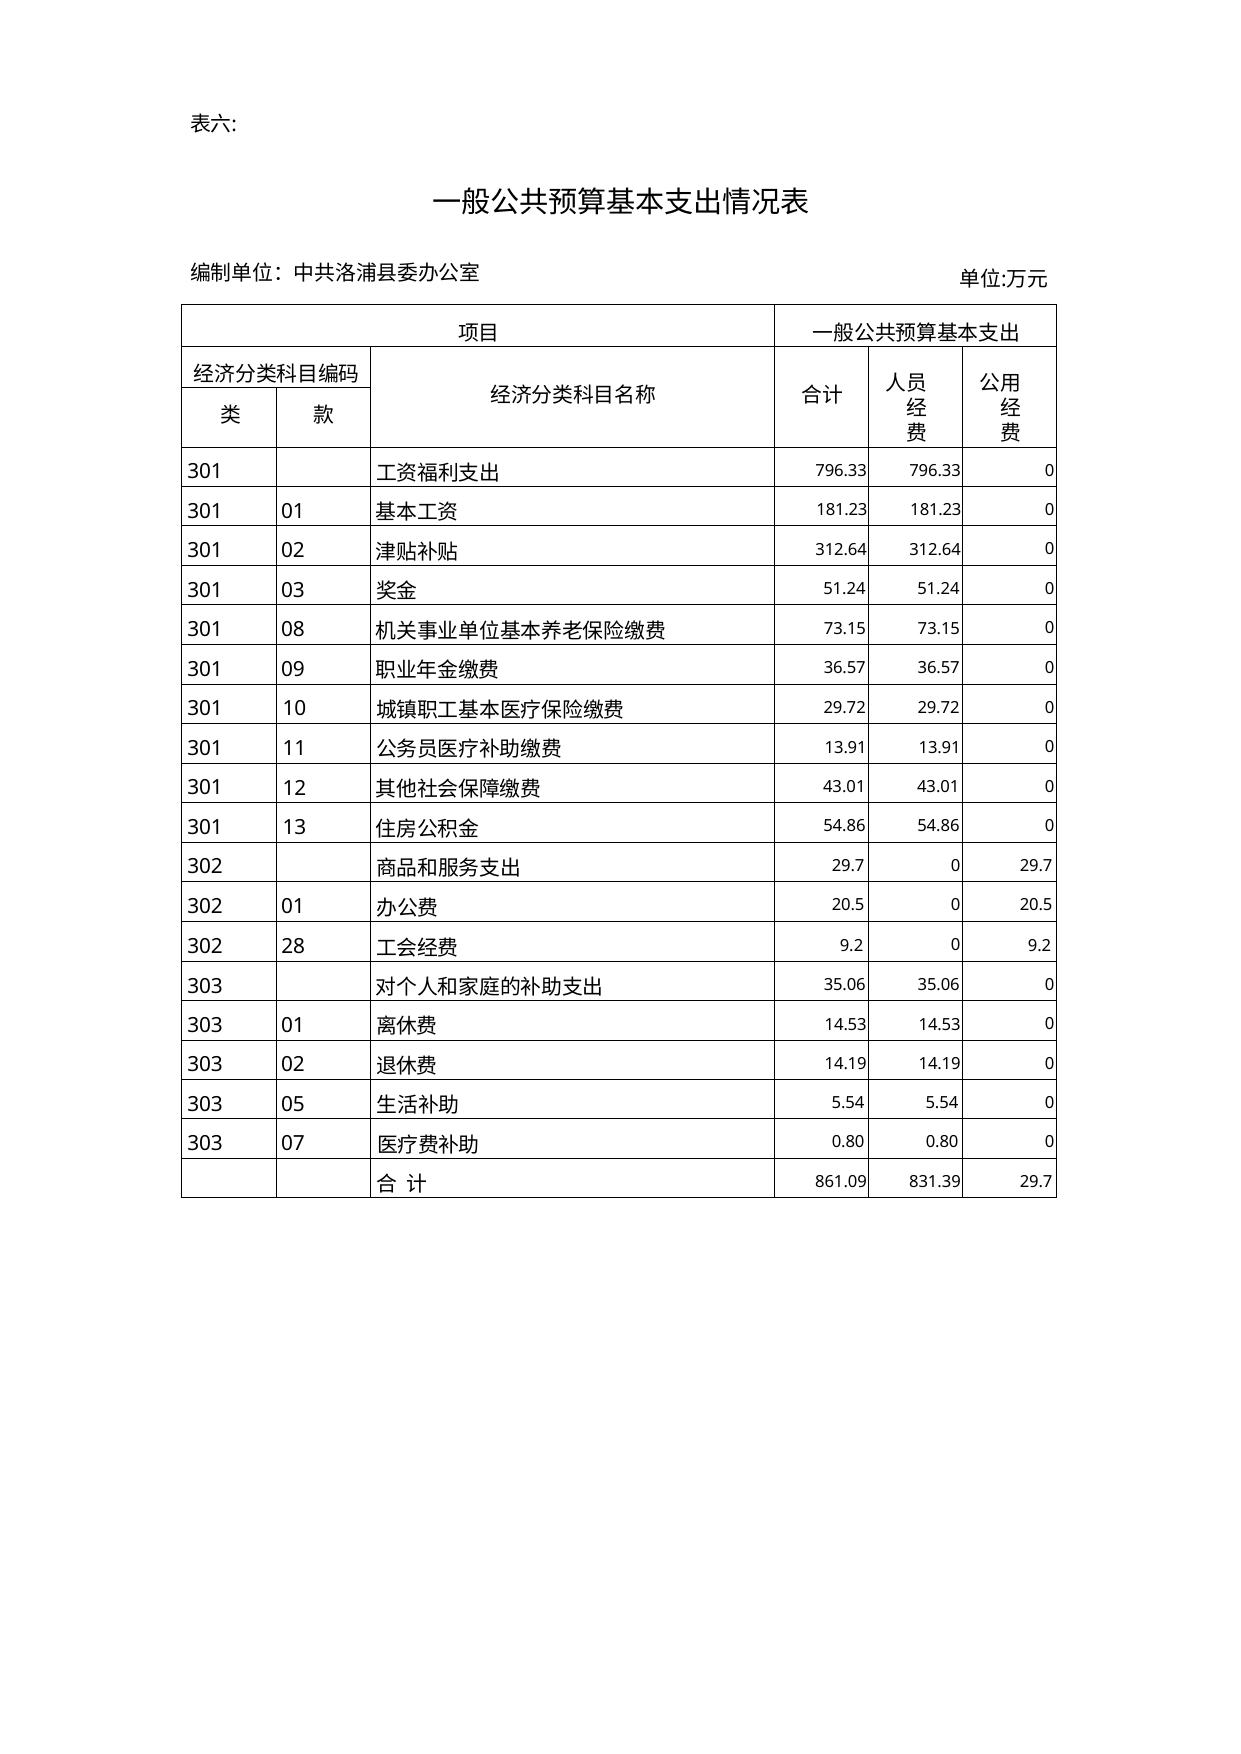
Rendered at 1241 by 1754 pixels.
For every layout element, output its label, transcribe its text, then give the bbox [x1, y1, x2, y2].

table_cell 退休费 [371, 1041, 774, 1079]
table_cell 303 [182, 962, 276, 1000]
table_cell 9.2 [963, 922, 1056, 961]
table_cell 02 [277, 526, 370, 565]
table_cell 301 [182, 448, 276, 486]
table_cell 831.39 [869, 1159, 962, 1197]
table_cell 0 [963, 605, 1056, 644]
table_cell 13.91 [775, 724, 868, 762]
table_cell 301 [182, 487, 276, 525]
table_cell 办公费 [371, 882, 774, 921]
table_cell 301 [182, 645, 276, 683]
table_cell 08 [277, 605, 370, 644]
table_cell 9.2 [775, 922, 868, 961]
table_cell 09 [277, 645, 370, 683]
table_cell 01 [277, 882, 370, 921]
table_cell 301 [182, 764, 276, 802]
table_cell 类 [182, 388, 276, 447]
table_cell 0 [963, 724, 1056, 762]
table_cell 301 [182, 803, 276, 842]
table_cell 离休费 [371, 1001, 774, 1039]
table_cell 29.72 [869, 685, 962, 723]
table_cell 基本工资 [371, 487, 774, 525]
table_cell 29.7 [963, 1159, 1056, 1197]
table_cell 合 计 [371, 1159, 774, 1197]
table_cell 312.64 [775, 526, 868, 565]
table_cell 医疗费补助 [371, 1119, 774, 1158]
table_cell 14.53 [869, 1001, 962, 1039]
table_cell 0 [963, 685, 1056, 723]
table_cell 0.80 [869, 1119, 962, 1158]
table_cell 工会经费 [371, 922, 774, 961]
table_cell [277, 448, 370, 486]
table_cell 奖金 [371, 566, 774, 604]
table_cell 11 [277, 724, 370, 762]
table_cell 301 [182, 685, 276, 723]
table_cell 73.15 [869, 605, 962, 644]
table_cell 13.91 [869, 724, 962, 762]
table_cell 302 [182, 922, 276, 961]
table_cell [277, 1159, 370, 1197]
text 表六: [190, 109, 1058, 137]
table_cell 城镇职工基本医疗保险缴费 [371, 685, 774, 723]
table_cell 0 [963, 566, 1056, 604]
table_cell 14.19 [775, 1041, 868, 1079]
table_cell 经济分类科目名称 [371, 347, 774, 447]
table_cell 51.24 [775, 566, 868, 604]
table_cell 301 [182, 566, 276, 604]
table_cell 20.5 [963, 882, 1056, 921]
table_cell 商品和服务支出 [371, 843, 774, 881]
table_cell 12 [277, 764, 370, 802]
table_cell 公用经 费 [963, 347, 1056, 447]
table_cell 津贴补贴 [371, 526, 774, 565]
text 单位:万元 [959, 268, 1058, 292]
table_cell 43.01 [775, 764, 868, 802]
table_cell 5.54 [775, 1080, 868, 1118]
table_cell 0.80 [775, 1119, 868, 1158]
table_cell 03 [277, 566, 370, 604]
table_header 项目 [182, 305, 774, 346]
table_cell 13 [277, 803, 370, 842]
table_cell 生活补助 [371, 1080, 774, 1118]
table_cell 14.53 [775, 1001, 868, 1039]
table_cell 36.57 [775, 645, 868, 683]
table_cell 301 [182, 605, 276, 644]
table_cell 312.64 [869, 526, 962, 565]
text 编制单位：中共洛浦县委办公室 [190, 262, 949, 285]
table_cell 73.15 [775, 605, 868, 644]
table_cell 0 [963, 803, 1056, 842]
table_cell 07 [277, 1119, 370, 1158]
table_cell 29.7 [963, 843, 1056, 881]
table_cell [277, 962, 370, 1000]
text 一般公共预算基本支出情况表 [432, 182, 1058, 221]
table_cell 796.33 [869, 448, 962, 486]
table_cell 0 [963, 645, 1056, 683]
table_cell 01 [277, 487, 370, 525]
table_cell 301 [182, 526, 276, 565]
table_cell 05 [277, 1080, 370, 1118]
table_cell 54.86 [869, 803, 962, 842]
table_cell 人员经 费 [869, 347, 962, 447]
table_cell 其他社会保障缴费 [371, 764, 774, 802]
table_cell 0 [869, 843, 962, 881]
table_cell 0 [963, 1041, 1056, 1079]
table_cell 0 [963, 1080, 1056, 1118]
table_cell 合计 [775, 347, 868, 447]
table_cell 51.24 [869, 566, 962, 604]
table_cell 181.23 [775, 487, 868, 525]
table_cell 35.06 [869, 962, 962, 1000]
table_cell 10 [277, 685, 370, 723]
table_cell 经济分类科目编码 [182, 347, 370, 387]
table_cell 302 [182, 882, 276, 921]
table_cell 公务员医疗补助缴费 [371, 724, 774, 762]
table_cell 796.33 [775, 448, 868, 486]
table_cell 住房公积金 [371, 803, 774, 842]
table_cell 0 [963, 1119, 1056, 1158]
table_cell 861.09 [775, 1159, 868, 1197]
table_cell 303 [182, 1001, 276, 1039]
table_cell 181.23 [869, 487, 962, 525]
table_cell 0 [963, 764, 1056, 802]
table_cell 20.5 [775, 882, 868, 921]
table_cell [277, 843, 370, 881]
table_cell 303 [182, 1080, 276, 1118]
table_cell 0 [963, 487, 1056, 525]
table_cell 工资福利支出 [371, 448, 774, 486]
table_cell 36.57 [869, 645, 962, 683]
table_cell 29.72 [775, 685, 868, 723]
table_cell 机关事业单位基本养老保险缴费 [371, 605, 774, 644]
table_cell 303 [182, 1041, 276, 1079]
table_cell 对个人和家庭的补助支出 [371, 962, 774, 1000]
table_cell 28 [277, 922, 370, 961]
table_cell 35.06 [775, 962, 868, 1000]
table_cell 0 [963, 1001, 1056, 1039]
table_cell 0 [963, 962, 1056, 1000]
table_cell 0 [963, 526, 1056, 565]
table_cell 302 [182, 843, 276, 881]
table_cell 0 [869, 922, 962, 961]
table_cell 301 [182, 724, 276, 762]
table_cell 01 [277, 1001, 370, 1039]
table_cell 职业年金缴费 [371, 645, 774, 683]
table_cell 54.86 [775, 803, 868, 842]
table_cell 5.54 [869, 1080, 962, 1118]
table_cell 29.7 [775, 843, 868, 881]
table_cell 14.19 [869, 1041, 962, 1079]
table_cell 0 [869, 882, 962, 921]
table_cell [182, 1159, 276, 1197]
table_cell 款 [277, 388, 370, 447]
table_cell 43.01 [869, 764, 962, 802]
table_header 一般公共预算基本支出 [775, 305, 1056, 346]
table_cell 303 [182, 1119, 276, 1158]
table_cell 02 [277, 1041, 370, 1079]
table_cell 0 [963, 448, 1056, 486]
